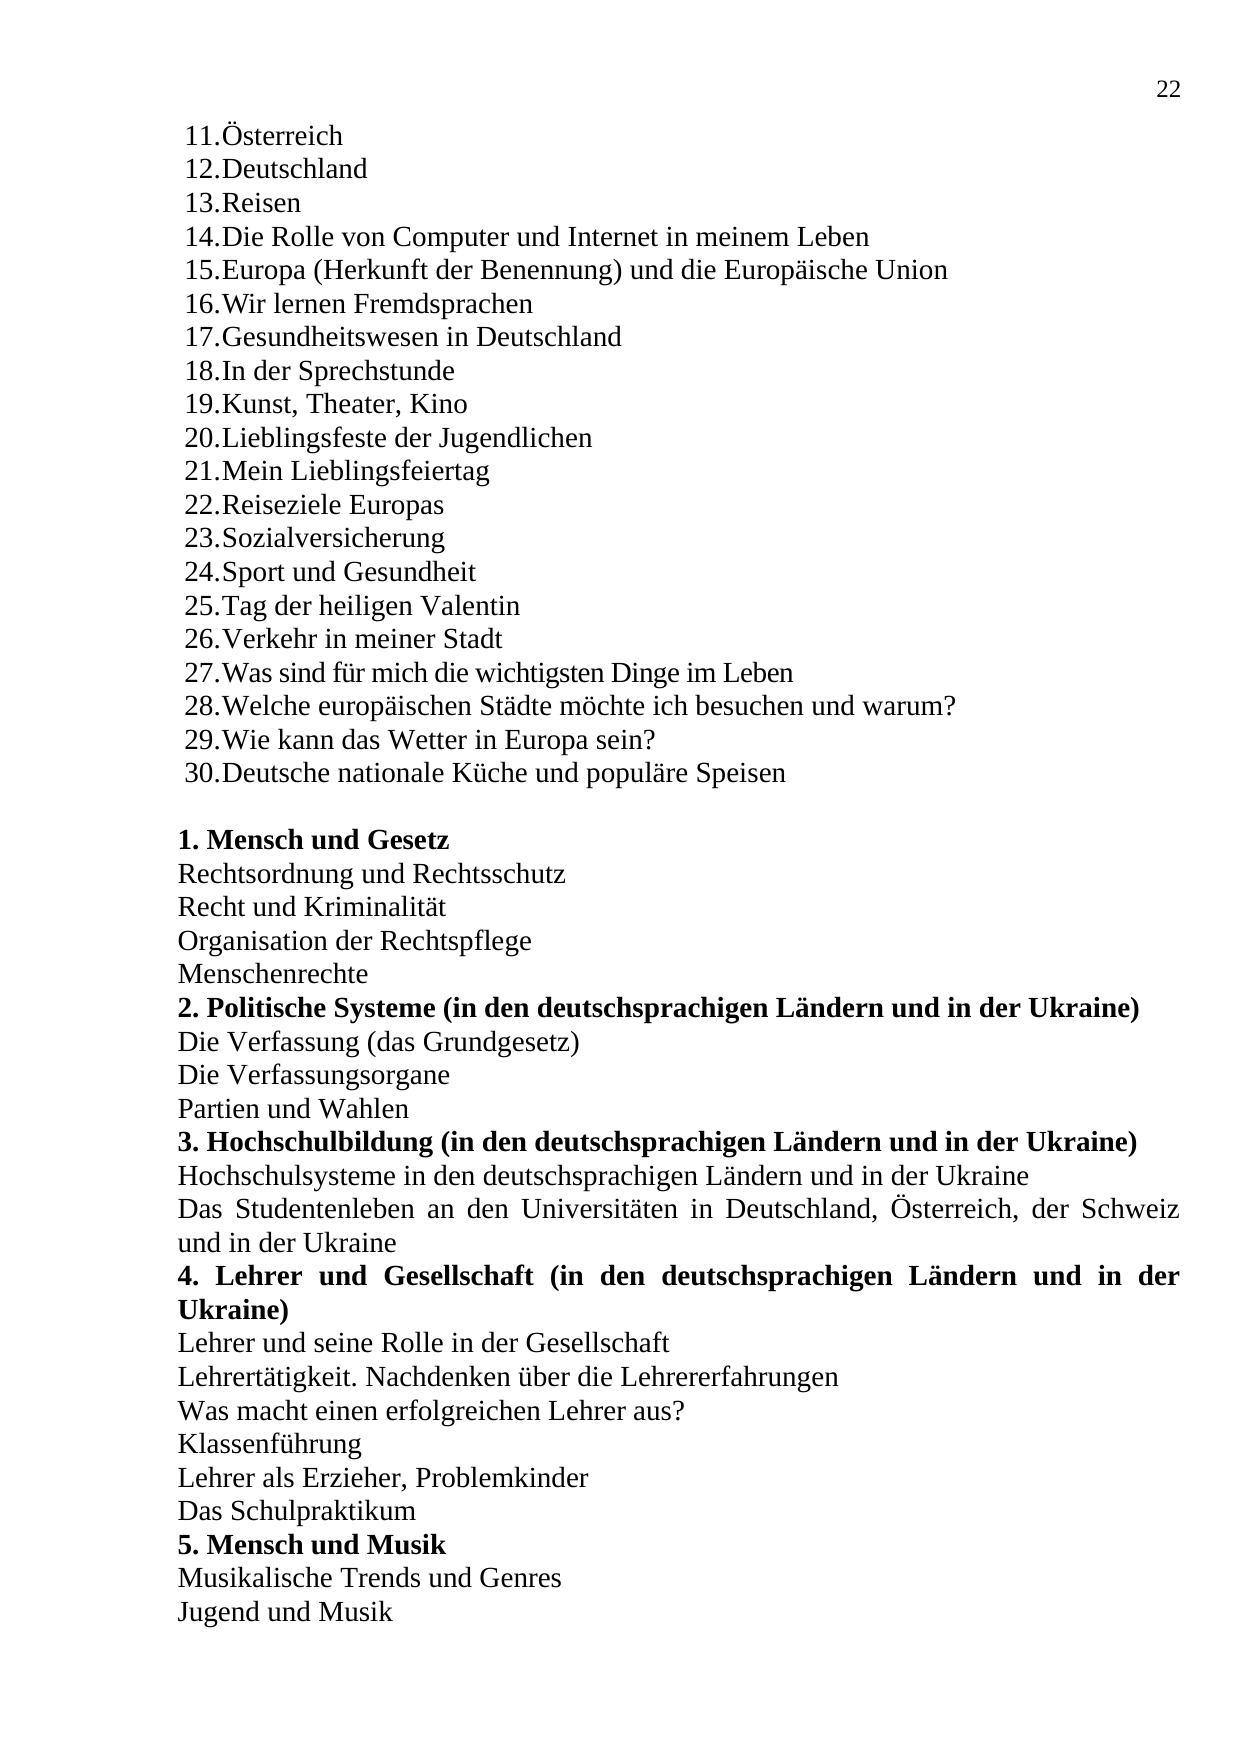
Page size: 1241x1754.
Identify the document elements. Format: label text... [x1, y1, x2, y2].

list Europa (Herkunft der Benennung) und die Europäische Union [184, 252, 1181, 286]
text Musikalische Trends und Genres [177, 1560, 1181, 1594]
text 5. Mensch und Musik [177, 1527, 1181, 1560]
list Sozialversicherung [184, 521, 1181, 554]
text Organisation der Rechtspflege [177, 923, 1181, 957]
text Rechtsordnung und Rechtsschutz [177, 856, 1181, 889]
text Klassenführung [177, 1426, 1181, 1460]
list Wir lernen Fremdsprachen [184, 286, 1181, 319]
text Das Studentenleben an den Universitäten in Deutschland, Österreich, der Schweiz und in der Ukraine [177, 1191, 1181, 1258]
list In der Sprechstunde [184, 353, 1181, 386]
list Welche europäischen Städte möchte ich besuchen und warum? [184, 688, 1181, 722]
list Was sind für mich die wichtigsten Dinge im Leben [184, 655, 1181, 688]
list Sport und Gesundheit [184, 554, 1181, 588]
text Die Verfassungsorgane [177, 1057, 1181, 1091]
list Österreich [184, 118, 1181, 152]
list Deutschland [184, 152, 1181, 185]
list Mein Lieblingsfeiertag [184, 453, 1181, 487]
list Deutsche nationale Küche und populäre Speisen [184, 755, 1181, 789]
list Verkehr in meiner Stadt [184, 621, 1181, 655]
text Menschenrechte [177, 957, 1181, 990]
text Das Schulpraktikum [177, 1493, 1181, 1527]
text 2. Politische Systeme (in den deutschsprachigen Ländern und in der Ukraine) [177, 990, 1181, 1024]
list Tag der heiligen Valentin [184, 588, 1181, 621]
text Partien und Wahlen [177, 1091, 1181, 1124]
text 1. Mensch und Gesetz [177, 822, 1181, 856]
text Lehrer und seine Rolle in der Gesellschaft [177, 1326, 1181, 1359]
text 4. Lehrer und Gesellschaft (in den deutschsprachigen Ländern und in der Ukraine) [177, 1258, 1181, 1326]
list Lieblingsfeste der Jugendlichen [184, 420, 1181, 453]
text Recht und Kriminalität [177, 889, 1181, 923]
list Reisen [184, 185, 1181, 219]
list Gesundheitswesen in Deutschland [184, 319, 1181, 353]
text Lehrer als Erzieher, Problemkinder [177, 1460, 1181, 1493]
text Was macht einen erfolgreichen Lehrer aus? [177, 1393, 1181, 1426]
text Jugend und Musik [177, 1594, 1181, 1627]
text Hochschulsysteme in den deutschsprachigen Ländern und in der Ukraine [177, 1158, 1181, 1191]
list Wie kann das Wetter in Europa sein? [184, 722, 1181, 755]
list Die Rolle von Computer und Internet in meinem Leben [184, 219, 1181, 252]
text Lehrertätigkeit. Nachdenken über die Lehrererfahrungen [177, 1359, 1181, 1393]
text 3. Hochschulbildung (in den deutschsprachigen Ländern und in der Ukraine) [177, 1124, 1181, 1158]
text Die Verfassung (das Grundgesetz) [177, 1024, 1181, 1057]
list Kunst, Theater, Kino [184, 386, 1181, 420]
list Reiseziele Europas [184, 487, 1181, 521]
